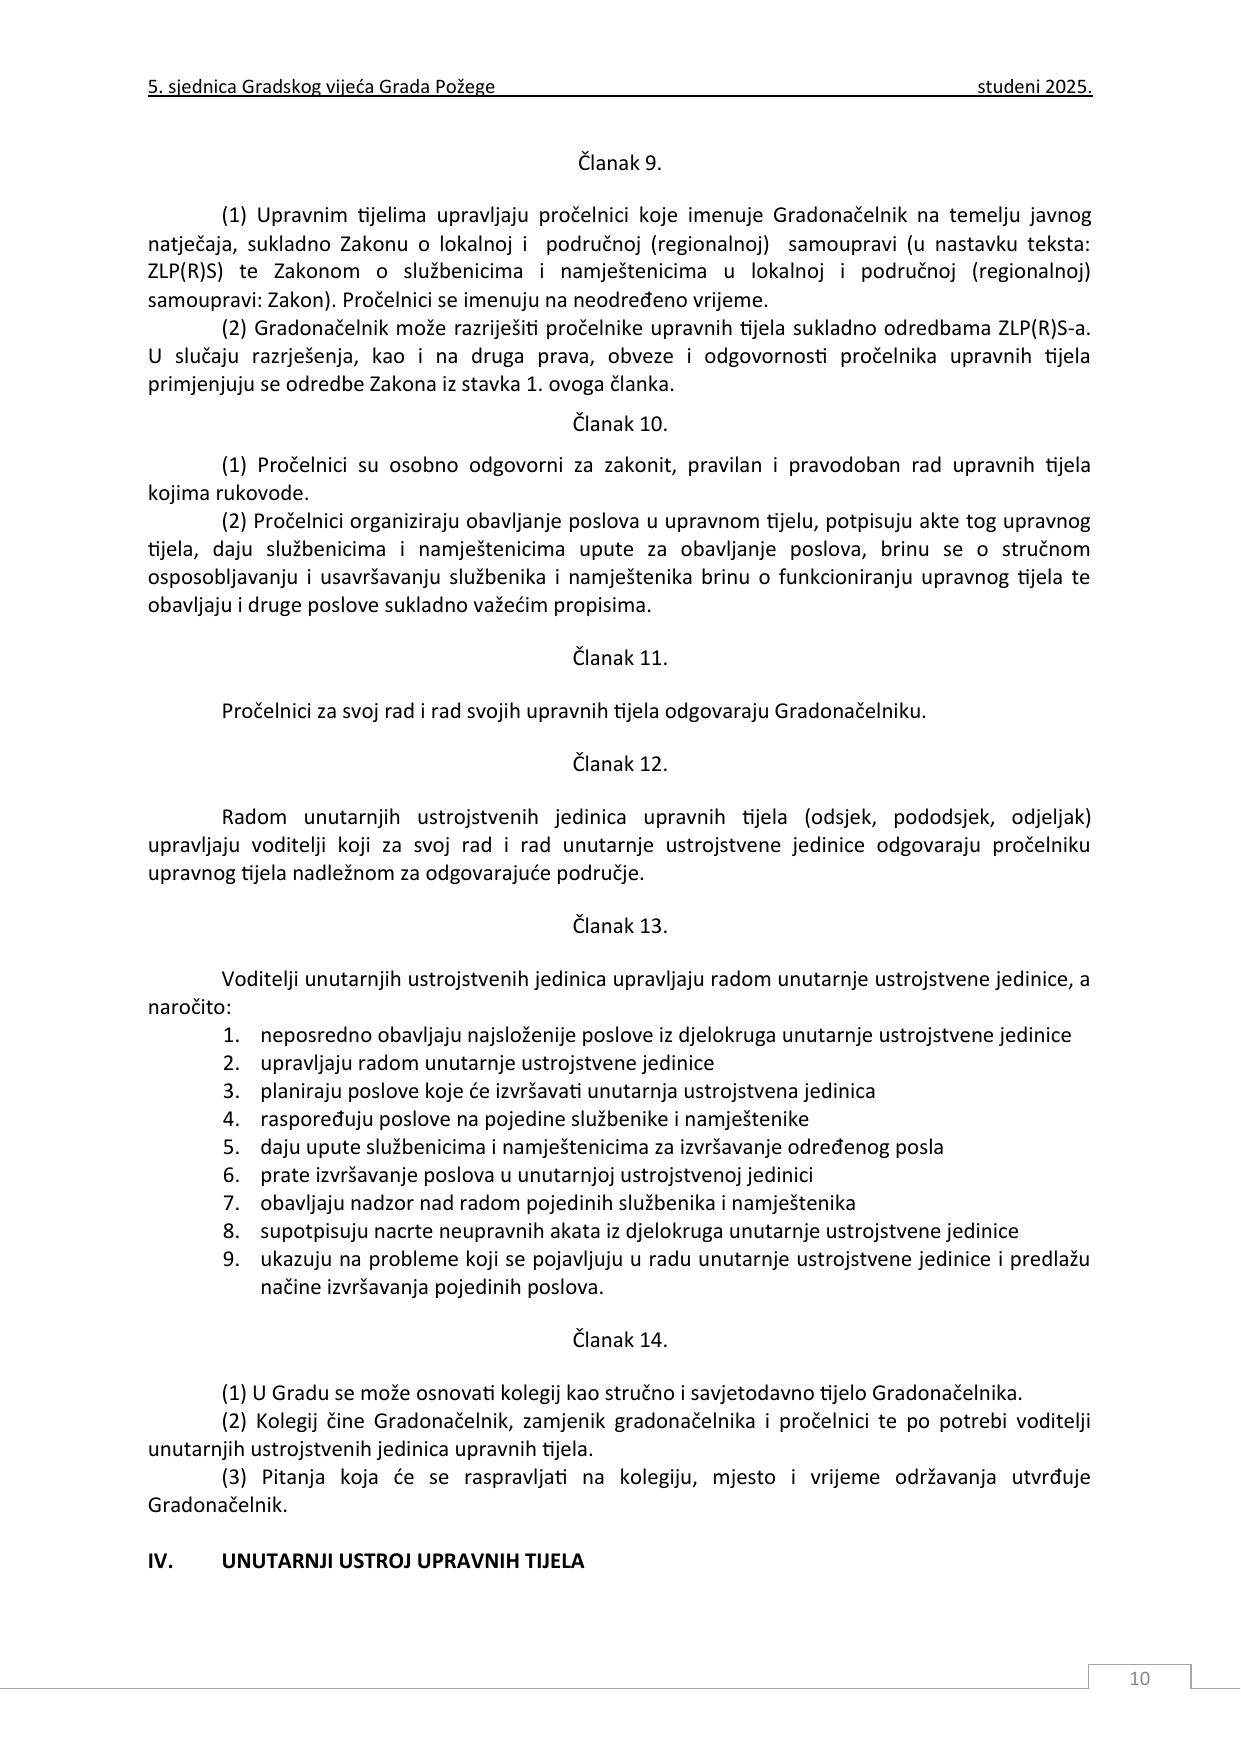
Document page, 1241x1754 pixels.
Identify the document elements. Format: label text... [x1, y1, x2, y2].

text (2) Pročelnici organiziraju obavljanje poslova u upravnom tijelu, potpisuju akte tog upravnog tijela, daju službenicima i namještenicima upute za obavljanje poslova, brinu se o stručnom osposobljavanju i usavršavanju službenika i namještenika brinu o funkcioniranju upravnog tijela te obavljaju i druge poslove sukladno važećim propisima. [148, 506, 1093, 618]
text (1) U Gradu se može osnovati kolegij kao stručno i savjetodavno tijelo Gradonačelnika. [148, 1378, 1093, 1406]
text Voditelji unutarnjih ustrojstvenih jedinica upravljaju radom unutarnje ustrojstvene jedinice, a naročito: [148, 964, 1093, 1020]
text Radom unutarnjih ustrojstvenih jedinica upravnih tijela (odsjek, pododsjek, odjeljak) upravljaju voditelji koji za svoj rad i rad unutarnje ustrojstvene jedinice odgovaraju pročelniku upravnog tijela nadležnom za odgovarajuće područje. [148, 802, 1093, 886]
list upravljaju radom unutarnje ustrojstvene jedinice [223, 1048, 1093, 1076]
text (2) Kolegij čine Gradonačelnik, zamjenik gradonačelnika i pročelnici te po potrebi voditelji unutarnjih ustrojstvenih jedinica upravnih tijela. [148, 1406, 1093, 1462]
list ukazuju na probleme koji se pojavljuju u radu unutarnje ustrojstvene jedinice i predlažu načine izvršavanja pojedinih poslova. [223, 1244, 1093, 1300]
list prate izvršavanje poslova u unutarnjoj ustrojstvenoj jedinici [223, 1160, 1093, 1188]
list neposredno obavljaju najsloženije poslove iz djelokruga unutarnje ustrojstvene jedinice [223, 1020, 1093, 1048]
text Članak 10. [148, 409, 1093, 437]
text Članak 13. [148, 911, 1093, 939]
text Članak 9. [148, 148, 1093, 176]
text (1) Pročelnici su osobno odgovorni za zakonit, pravilan i pravodoban rad upravnih tijela kojima rukovode. [148, 450, 1093, 506]
text IV. UNUTARNJI USTROJ UPRAVNIH TIJELA [148, 1546, 1093, 1574]
list daju upute službenicima i namještenicima za izvršavanje određenog posla [223, 1132, 1093, 1160]
list planiraju poslove koje će izvršavati unutarnja ustrojstvena jedinica [223, 1076, 1093, 1104]
text (3) Pitanja koja će se raspravljati na kolegiju, mjesto i vrijeme održavanja utvrđuje Gradonačelnik. [148, 1462, 1093, 1518]
text Članak 14. [148, 1325, 1093, 1353]
list obavljaju nadzor nad radom pojedinih službenika i namještenika [223, 1188, 1093, 1216]
text (2) Gradonačelnik može razriješiti pročelnike upravnih tijela sukladno odredbama ZLP(R)S-a. U slučaju razrješenja, kao i na druga prava, obveze i odgovornosti pročelnika upravnih tijela primjenjuju se odredbe Zakona iz stavka 1. ovoga članka. [148, 313, 1093, 397]
text Pročelnici za svoj rad i rad svojih upravnih tijela odgovaraju Gradonačelniku. [148, 696, 1093, 724]
list raspoređuju poslove na pojedine službenike i namještenike [223, 1104, 1093, 1132]
text Članak 11. [148, 643, 1093, 671]
text (1) Upravnim tijelima upravljaju pročelnici koje imenuje Gradonačelnik na temelju javnog natječaja, sukladno Zakonu o lokalnoj i područnoj (regionalnoj) samoupravi (u nastavku teksta: ZLP(R)S) te Zakonom o službenicima i namještenicima u lokalnoj i područnoj (regionalnoj) samoupravi: Zakon). Pročelnici se imenuju na neodređeno vrijeme. [148, 201, 1093, 313]
text Članak 12. [148, 749, 1093, 777]
list supotpisuju nacrte neupravnih akata iz djelokruga unutarnje ustrojstvene jedinice [223, 1216, 1093, 1244]
